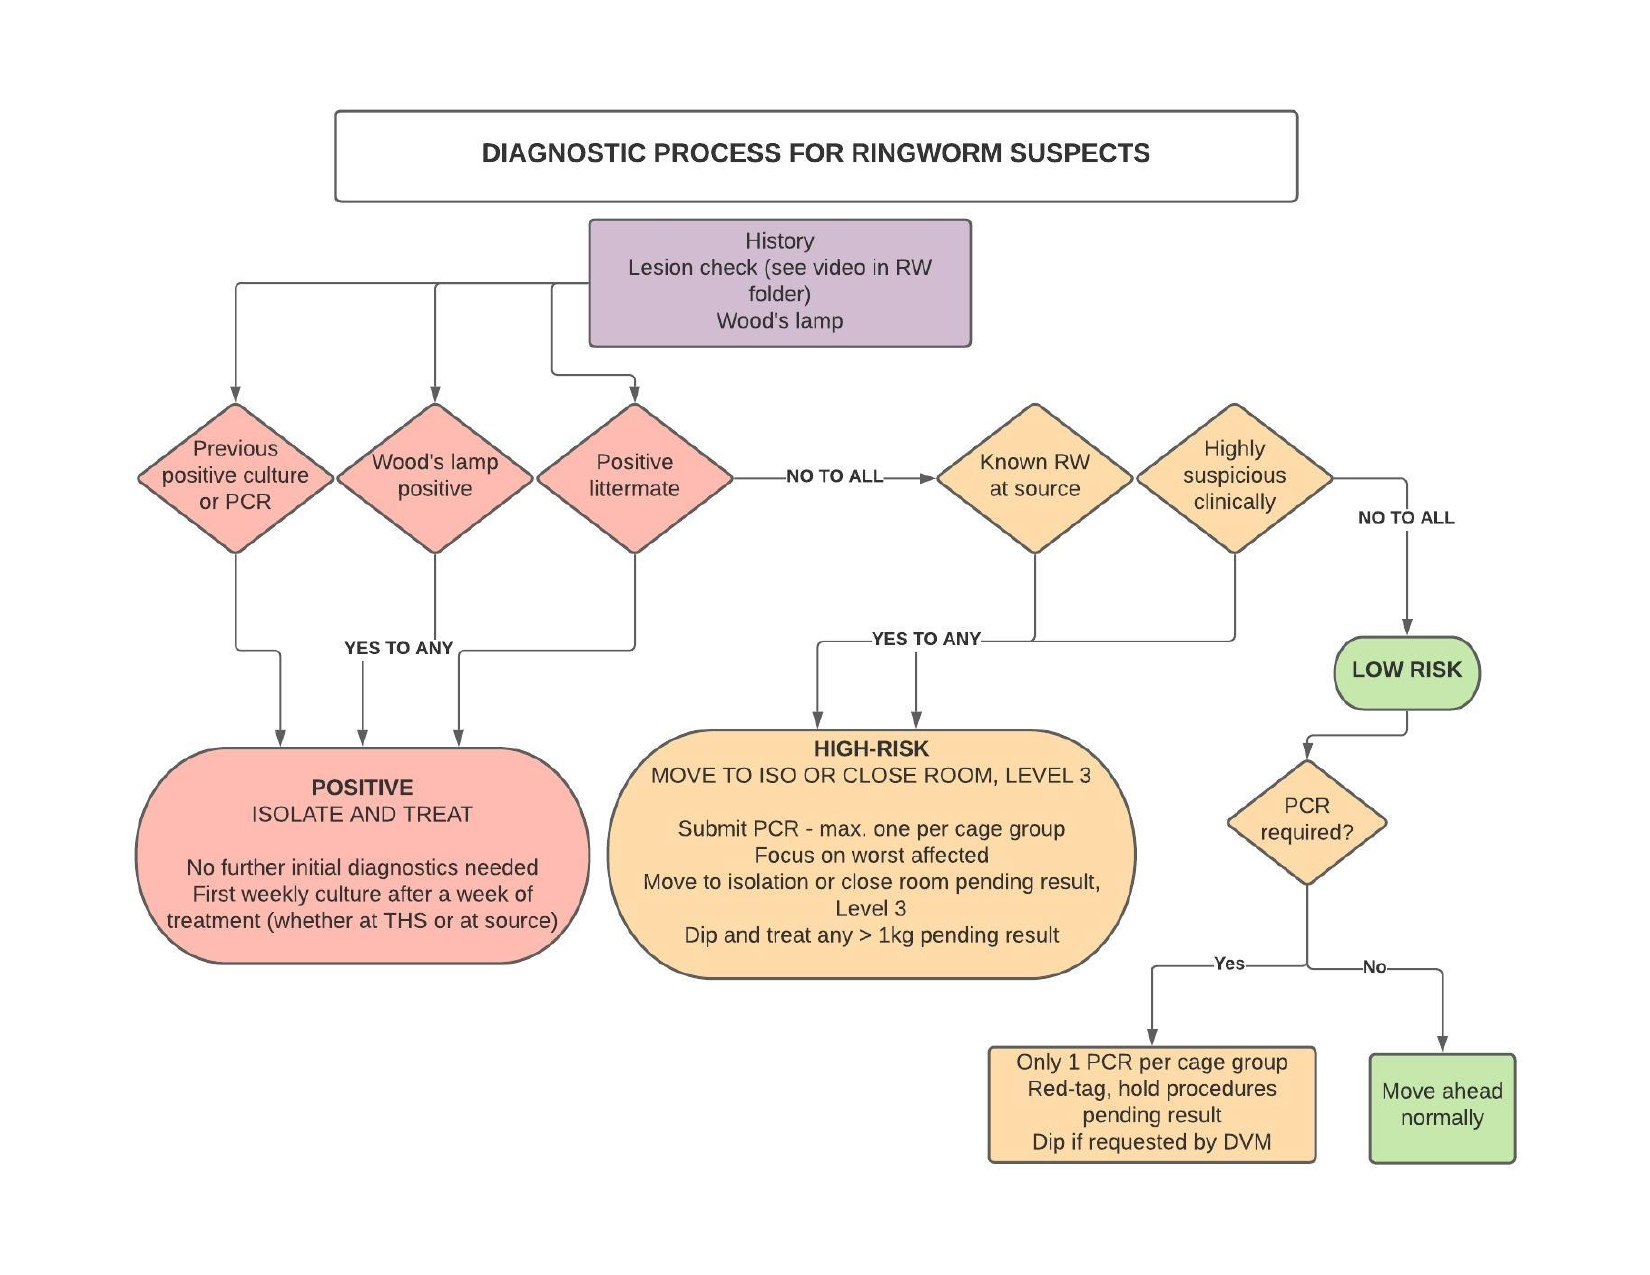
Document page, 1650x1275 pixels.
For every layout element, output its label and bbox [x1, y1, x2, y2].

picture [99, 75, 1545, 1197]
